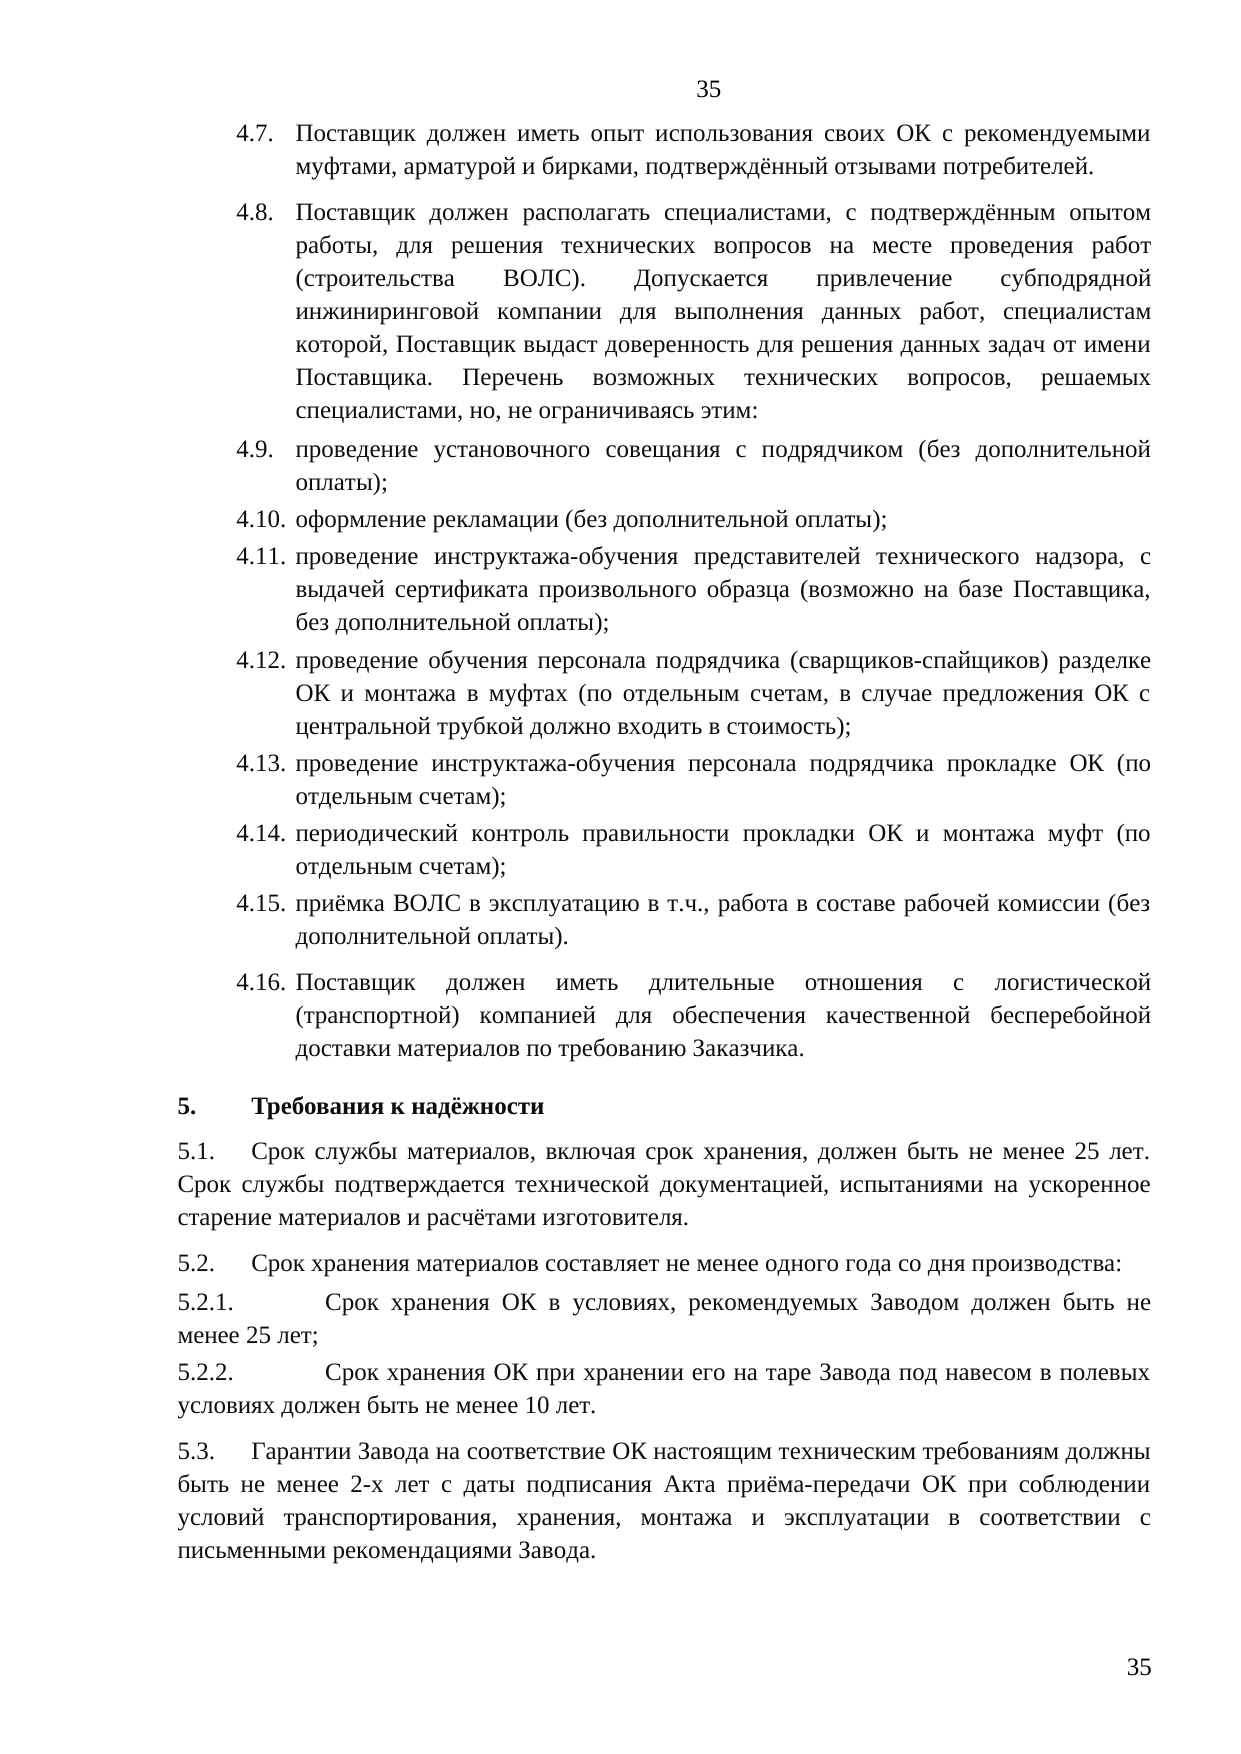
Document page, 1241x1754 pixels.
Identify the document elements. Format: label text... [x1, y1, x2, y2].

list Поставщик должен иметь опыт использования своих ОК с рекомендуемыми муфтами, арматурой и бирками, подтверждённый отзывами потребителей. [236, 118, 1152, 180]
list оформление рекламации (без дополнительной оплаты); [236, 504, 1152, 533]
list проведение инструктажа-обучения персонала подрядчика прокладке ОК (по отдельным счетам); [236, 748, 1152, 810]
list Поставщик должен иметь длительные отношения с логистической (транспортной) компанией для обеспечения качественной бесперебойной доставки материалов по требованию Заказчика. [236, 967, 1152, 1062]
list периодический контроль правильности прокладки ОК и монтажа муфт (по отдельным счетам); [236, 818, 1152, 880]
list приёмка ВОЛС в эксплуатацию в т.ч., работа в составе рабочей комиссии (без дополнительной оплаты). [236, 888, 1152, 950]
list Срок хранения ОК при хранении его на таре Завода под навесом в полевых условиях должен быть не менее 10 лет. [177, 1357, 1152, 1419]
list Срок хранения ОК в условиях, рекомендуемых Заводом должен быть не менее 25 лет; [177, 1287, 1152, 1349]
list проведение обучения персонала подрядчика (сварщиков-спайщиков) разделке ОК и монтажа в муфтах (по отдельным счетам, в случае предложения ОК с центральной трубкой должно входить в стоимость); [236, 645, 1152, 739]
list Срок хранения материалов составляет не менее одного года со дня производства: [177, 1248, 1152, 1277]
list проведение установочного совещания с подрядчиком (без дополнительной оплаты); [236, 434, 1152, 496]
list Поставщик должен располагать специалистами, с подтверждённым опытом работы, для решения технических вопросов на месте проведения работ (строительства ВОЛС). Допускается привлечение субподрядной инжиниринговой компании для выполнения данных работ, специалистам которой, Поставщик выдаст доверенность для решения данных задач от имени Поставщика. Перечень возможных технических вопросов, решаемых специалистами, но, не ограничиваясь этим: [236, 197, 1152, 423]
list Требования к надёжности [177, 1091, 1152, 1120]
list Срок службы материалов, включая срок хранения, должен быть не менее 25 лет. Срок службы подтверждается технической документацией, испытаниями на ускоренное старение материалов и расчётами изготовителя. [177, 1136, 1152, 1231]
list проведение инструктажа-обучения представителей технического надзора, с выдачей сертификата произвольного образца (возможно на базе Поставщика, без дополнительной оплаты); [236, 541, 1152, 636]
list Гарантии Завода на соответствие ОК настоящим техническим требованиям должны быть не менее 2-х лет с даты подписания Акта приёма-передачи ОК при соблюдении условий транспортирования, хранения, монтажа и эксплуатации в соответствии с письменными рекомендациями Завода. [177, 1436, 1152, 1564]
